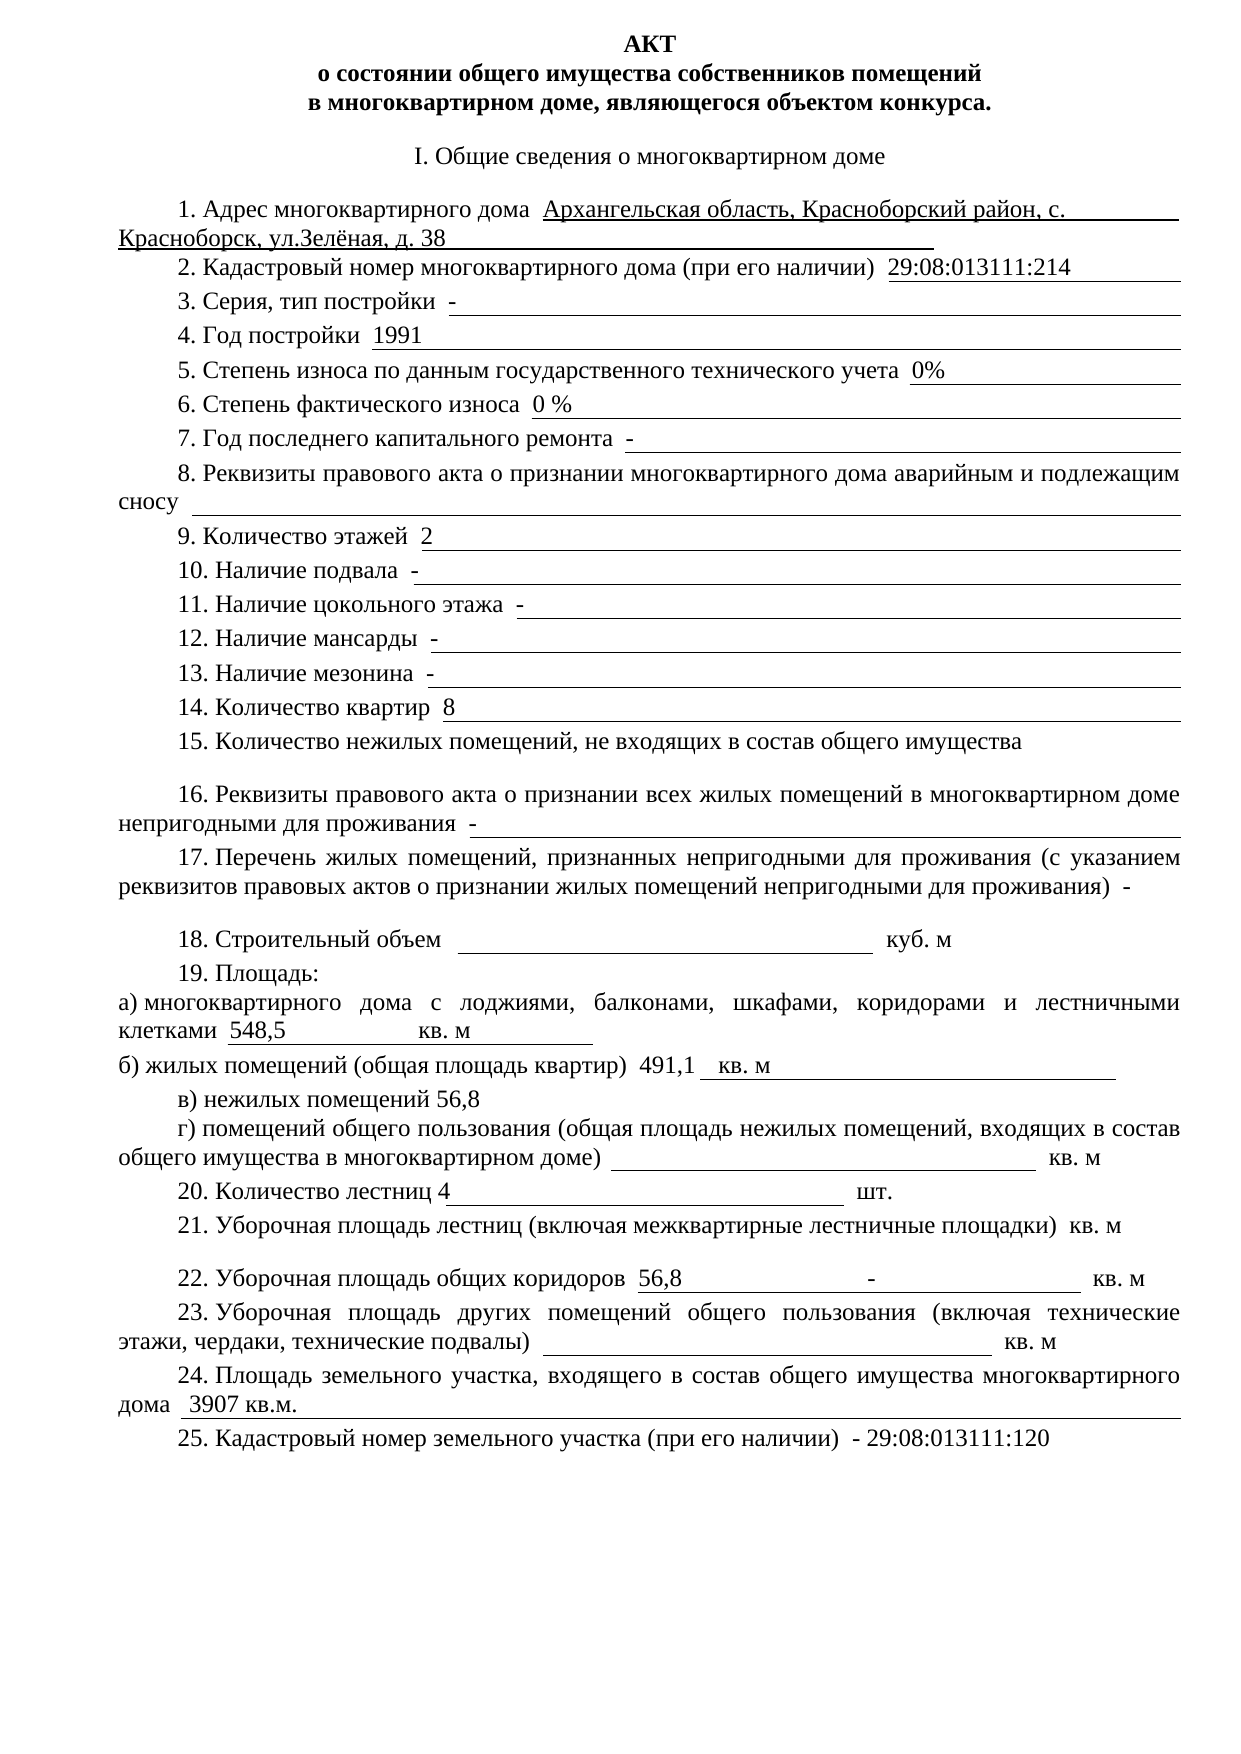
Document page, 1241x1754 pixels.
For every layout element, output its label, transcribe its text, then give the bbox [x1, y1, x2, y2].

text 16. Реквизиты правового акта о признании всех жилых помещений в многоквартирном доме непригодными для проживания - [118, 779, 1181, 837]
text 15. Количество нежилых помещений, не входящих в состав общего имущества [118, 726, 1181, 779]
text 20. Количество лестниц 4 шт. [118, 1176, 1181, 1204]
text 14. Количество квартир 8 [118, 692, 1181, 721]
text 1. Адрес многоквартирного дома Архангельская область, Красноборский район, с. Красноборск, ул.Зелёная, д. 38 [118, 194, 1181, 252]
text 24. Площадь земельного участка, входящего в состав общего имущества многоквартирного дома 3907 кв.м. [118, 1360, 1181, 1418]
text 6. Степень фактического износа 0 % [118, 389, 1181, 418]
text 10. Наличие подвала - [118, 555, 1181, 584]
text 5. Степень износа по данным государственного технического учета 0% [118, 355, 1181, 384]
text о состоянии общего имущества собственников помещений в многоквартирном доме, являющегося объектом конкурса. [118, 58, 1181, 116]
text 8. Реквизиты правового акта о признании многоквартирного дома аварийным и подлежащим сносу [118, 458, 1181, 515]
text 2. Кадастровый номер многоквартирного дома (при его наличии) 29:08:013111:214 [118, 252, 1181, 281]
text I. Общие сведения о многоквартирном доме [118, 141, 1181, 169]
text 7. Год последнего капитального ремонта - [118, 423, 1181, 452]
text 17. Перечень жилых помещений, признанных непригодными для проживания (с указанием реквизитов правовых актов о признании жилых помещений непригодными для проживания) - [118, 842, 1181, 924]
text а) многоквартирного дома с лоджиями, балконами, шкафами, коридорами и лестничными клетками 548,5 кв. м [118, 987, 1181, 1044]
text 11. Наличие цокольного этажа - [118, 589, 1181, 618]
text 12. Наличие мансарды - [118, 623, 1181, 652]
text б) жилых помещений (общая площадь квартир) 491,1 кв. м [118, 1050, 1181, 1078]
text 21. Уборочная площадь лестниц (включая межквартирные лестничные площадки) кв. м [118, 1210, 1181, 1263]
text 9. Количество этажей 2 [118, 521, 1181, 549]
text в) нежилых помещений 56,8 [118, 1084, 1181, 1113]
text 4. Год постройки 1991 [118, 321, 1181, 349]
text АКТ [118, 29, 1181, 58]
text 3. Серия, тип постройки - [118, 286, 1181, 315]
text г) помещений общего пользования (общая площадь нежилых помещений, входящих в состав общего имущества в многоквартирном доме) кв. м [118, 1113, 1181, 1170]
text 18. Строительный объем куб. м [118, 924, 1181, 952]
text 22. Уборочная площадь общих коридоров 56,8 - кв. м [118, 1263, 1181, 1292]
text 23. Уборочная площадь других помещений общего пользования (включая технические этажи, чердаки, технические подвалы) кв. м [118, 1297, 1181, 1355]
text 13. Наличие мезонина - [118, 658, 1181, 687]
text 19. Площадь: [118, 958, 1181, 987]
text 25. Кадастровый номер земельного участка (при его наличии) - 29:08:013111:120 [118, 1423, 1181, 1452]
